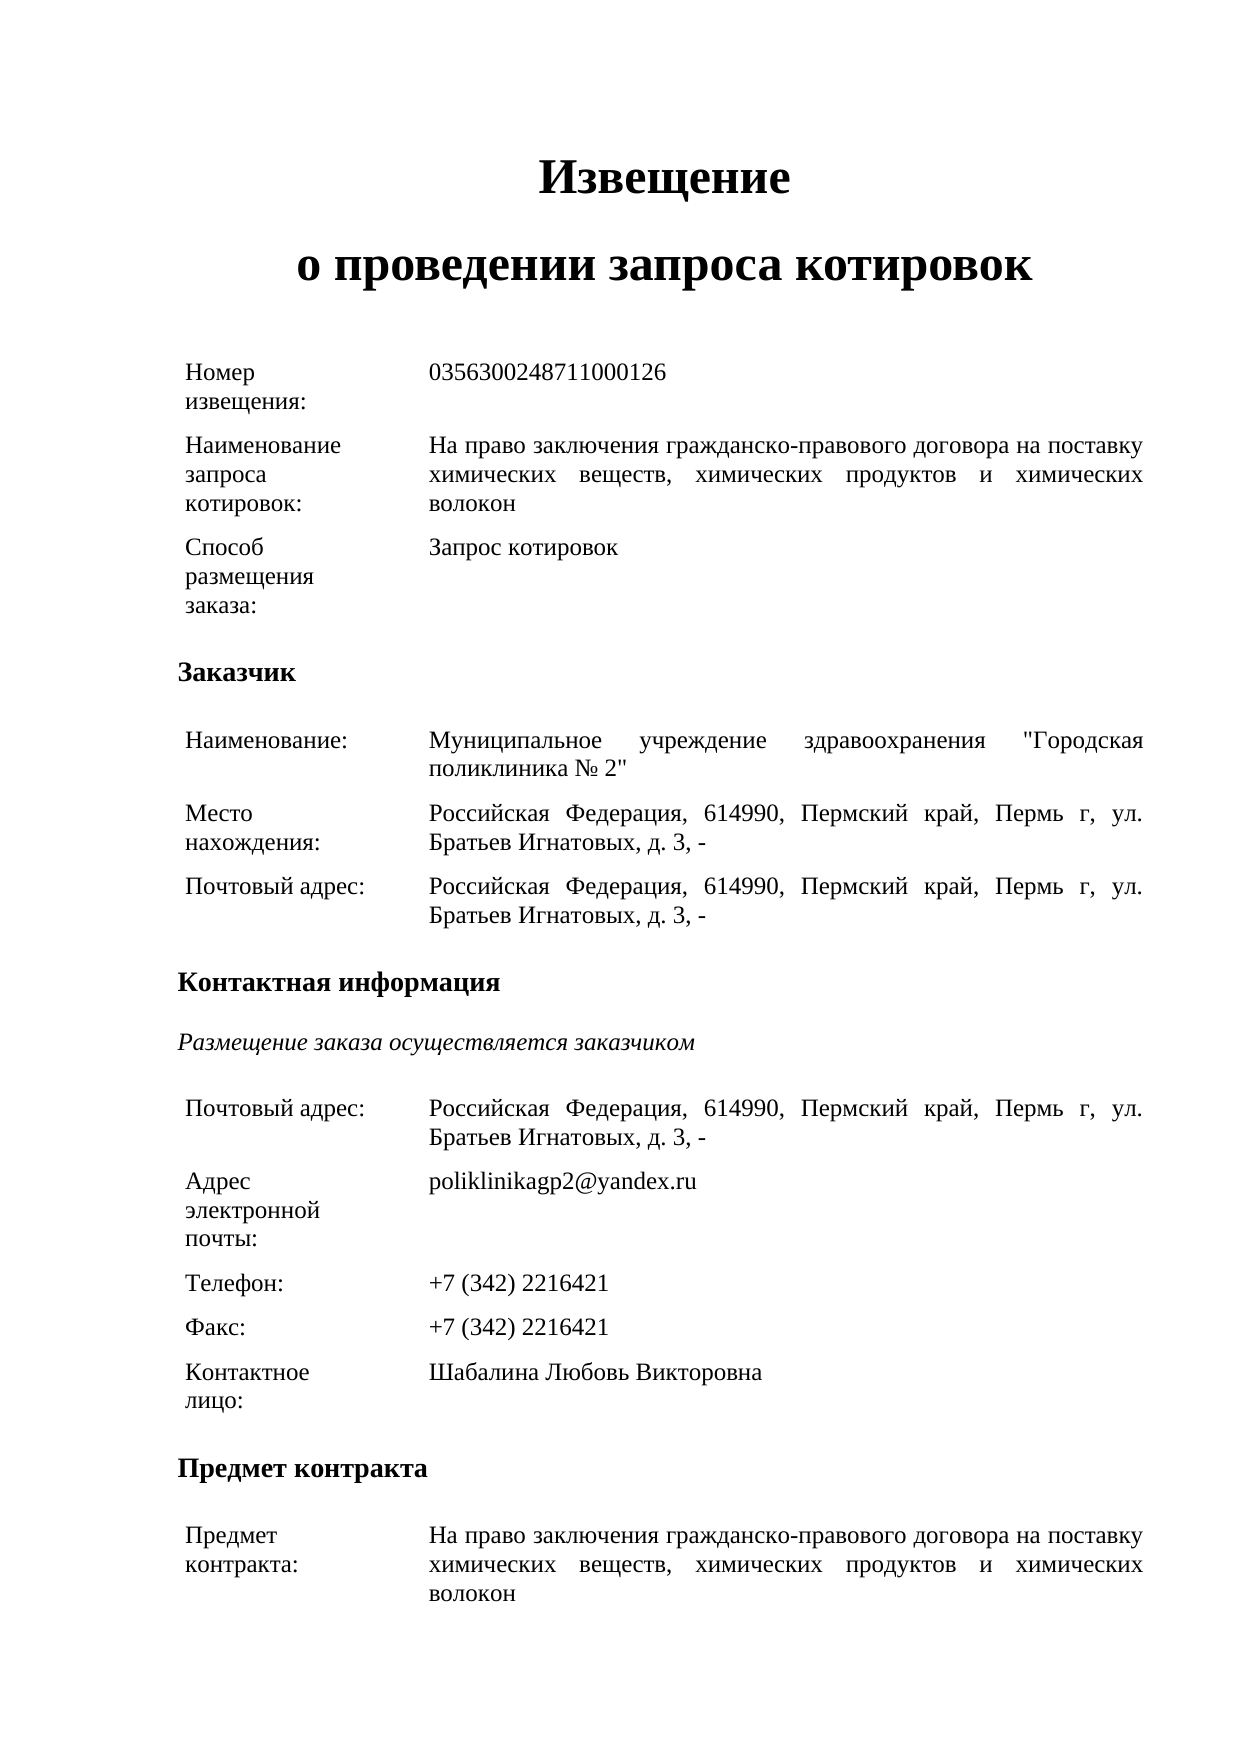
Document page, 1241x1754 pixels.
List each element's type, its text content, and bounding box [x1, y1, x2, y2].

table_header Почтовый адрес: [177, 1085, 421, 1158]
table_cell На право заключения гражданско-правового договора на поставку химических веществ, химических продуктов и химических волокон [421, 423, 1152, 524]
text о проведении запроса котировок [177, 234, 1152, 291]
table_header Муниципальное учреждение здравоохранения "Городская поликлиника № 2" [421, 717, 1152, 790]
text Предмет контракта [177, 1451, 1152, 1483]
table_cell Контактное лицо: [177, 1349, 421, 1422]
table_cell +7 (342) 2216421 [421, 1260, 1152, 1304]
table_cell Телефон: [177, 1260, 421, 1304]
table_cell Российская Федерация, 614990, Пермский край, Пермь г, ул. Братьев Игнатовых, д. 3, - [421, 790, 1152, 863]
table_header Номер извещения: [177, 349, 421, 422]
table_cell poliklinikagp2@yandex.ru [421, 1158, 1152, 1260]
table_header Предмет контракта: [177, 1513, 421, 1614]
table_cell Шабалина Любовь Викторовна [421, 1349, 1152, 1422]
text Извещение [177, 147, 1152, 205]
text Размещение заказа осуществляется заказчиком [177, 1027, 1152, 1056]
table_header На право заключения гражданско-правового договора на поставку химических веществ, химических продуктов и химических волокон [421, 1513, 1152, 1614]
text Заказчик [177, 655, 1152, 688]
table_header Наименование: [177, 717, 421, 790]
table_cell Место нахождения: [177, 790, 421, 863]
table_cell Почтовый адрес: [177, 863, 421, 936]
table_cell Запрос котировок [421, 524, 1152, 626]
table_cell Наименование запроса котировок: [177, 423, 421, 524]
text Контактная информация [177, 966, 1152, 998]
table_cell Факс: [177, 1304, 421, 1349]
table_header Российская Федерация, 614990, Пермский край, Пермь г, ул. Братьев Игнатовых, д. 3, - [421, 1085, 1152, 1158]
table_cell Способ размещения заказа: [177, 524, 421, 626]
table_header 0356300248711000126 [421, 349, 1152, 422]
table_cell Российская Федерация, 614990, Пермский край, Пермь г, ул. Братьев Игнатовых, д. 3, - [421, 863, 1152, 936]
table_cell +7 (342) 2216421 [421, 1304, 1152, 1349]
table_cell Адрес электронной почты: [177, 1158, 421, 1260]
